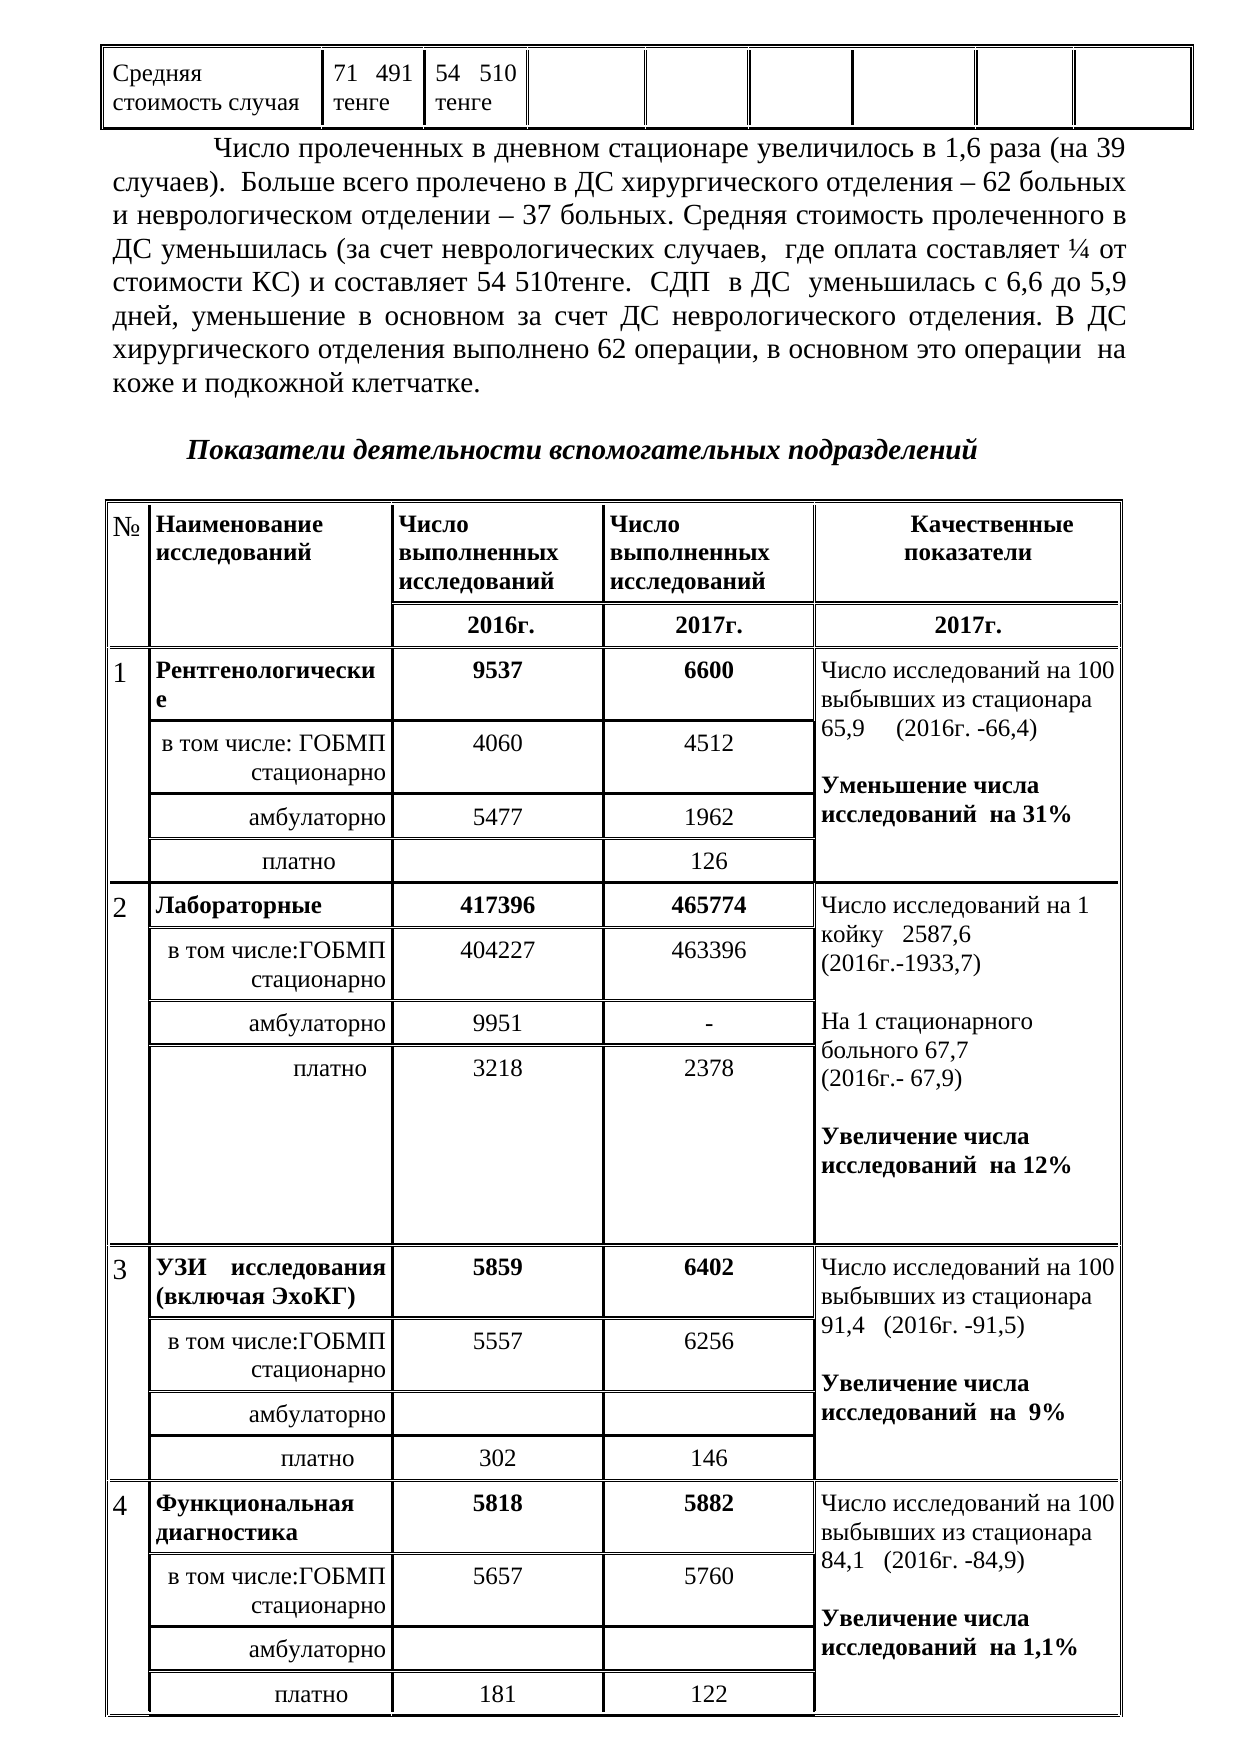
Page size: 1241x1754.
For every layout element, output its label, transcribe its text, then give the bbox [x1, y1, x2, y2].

table_cell амбулаторно [151, 795, 391, 837]
table_cell 465774 [605, 884, 813, 926]
table_cell [852, 46, 976, 127]
table_cell в том числе:ГОБМП стационарно [151, 929, 391, 999]
table_cell 463396 [605, 929, 813, 999]
table_cell 417396 [394, 884, 602, 926]
table_cell 4 [108, 1479, 149, 1714]
table_cell 9537 [394, 649, 602, 719]
table_cell 5882 [605, 1482, 813, 1552]
table_cell в том числе: ГОБМП стационарно [151, 722, 391, 792]
table_cell Число исследований на 100 выбывших из стационара 91,4 (2016г. -91,5) Увеличение числа исследований на 9% [816, 1243, 1120, 1478]
table_header Качественные показатели [815, 503, 1120, 601]
table_cell 71 491 тенге [322, 46, 424, 127]
table_cell [646, 46, 749, 127]
table_cell 5760 [605, 1555, 813, 1625]
table_cell [394, 840, 602, 881]
table_header Наименование исследований [149, 501, 392, 646]
table_cell 146 [605, 1437, 813, 1478]
table_cell 3218 [394, 1047, 602, 1243]
table_cell 2017г. [816, 601, 1120, 646]
table_cell [605, 1628, 813, 1669]
table_cell 1 [106, 646, 149, 881]
table_cell 5818 [394, 1482, 602, 1552]
table_cell 5477 [394, 795, 602, 837]
table_cell Средняя стоимость случая [104, 46, 322, 127]
table_cell 9951 [394, 1002, 602, 1043]
table_cell 6402 [605, 1247, 813, 1316]
table_cell 5557 [394, 1320, 602, 1389]
table_cell [976, 46, 1074, 127]
table_cell платно [151, 1437, 391, 1478]
table_cell платно [151, 840, 391, 881]
table_cell 3 [108, 1243, 148, 1478]
table_cell [1074, 48, 1190, 127]
table_cell 4512 [605, 722, 813, 792]
table_cell 404227 [394, 929, 602, 999]
table_cell 2 [108, 881, 148, 1243]
text Число пролеченных в дневном стационаре увеличилось в 1,6 раза (на 39 случаев). Больше всего пролечено в ДС хирургического отделения – 62 больных и неврологическом отделении – 37 больных. Средняя стоимость пролеченного в ДС уменьшилась (за счет неврологических случаев, где оплата составляет ¼ от стоимости КС) и составляет 54 510тенге. СДП в ДС уменьшилась с 6,6 до 5,9 дней, уменьшение в основном за счет ДС неврологического отделения. В ДС хирургического отделения выполнено 62 операции, в основном это операции на коже и подкожной клетчатке. [112, 130, 1128, 398]
table_cell УЗИ исследования (включая ЭхоКГ) [151, 1247, 391, 1316]
table_cell Лабораторные [151, 884, 391, 926]
table_cell [605, 1393, 813, 1434]
table_cell 1962 [605, 795, 813, 837]
table_cell амбулаторно [151, 1002, 391, 1043]
table_cell 5657 [394, 1555, 602, 1625]
table_header № [108, 503, 149, 646]
table_cell Функциональная диагностика [151, 1482, 391, 1552]
table_cell - [605, 1002, 813, 1043]
table_cell платно [149, 1673, 392, 1714]
table_cell 4060 [394, 722, 602, 792]
table_cell Число исследований на 100 выбывших из стационара 65,9 (2016г. -66,4) Уменьшение числа исследований на 31% [815, 646, 1121, 881]
text Показатели деятельности вспомогательных подразделений [112, 432, 1128, 466]
table_cell 2017г. [605, 605, 813, 646]
table_cell [528, 48, 646, 127]
table_header Число выполненных исследований [392, 503, 603, 601]
table_cell амбулаторно [151, 1393, 391, 1434]
table_cell 2016г. [394, 605, 602, 646]
table_header Число выполненных исследований [603, 503, 814, 601]
table_cell 126 [605, 840, 813, 881]
table_cell Число исследований на 100 выбывших из стационара 84,1 (2016г. -84,9) Увеличение числа исследований на 1,1% [815, 1479, 1120, 1714]
table_cell 302 [394, 1437, 602, 1478]
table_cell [151, 1555, 391, 1625]
table_cell [394, 1393, 602, 1434]
table_cell 6256 [605, 1320, 813, 1389]
table_cell 5859 [394, 1247, 602, 1316]
table_cell 181 [392, 1673, 603, 1714]
table_cell Рентгенологические [151, 649, 391, 719]
table_cell 2378 [605, 1047, 813, 1243]
table_cell 6600 [605, 649, 813, 719]
table_cell платно [151, 1047, 391, 1243]
table_cell [749, 48, 852, 127]
table_cell [394, 1628, 602, 1669]
table_cell 54 510 тенге [424, 48, 527, 127]
table_cell в том числе:ГОБМП стационарно [151, 1320, 391, 1389]
table_cell Число исследований на 1 койку 2587,6 (2016г.-1933,7) На 1 стационарного больного 67,7 (2016г.- 67,9) Увеличение числа исследований на 12% [816, 881, 1120, 1243]
table_cell амбулаторно [151, 1628, 391, 1669]
table_cell 122 [603, 1673, 814, 1714]
